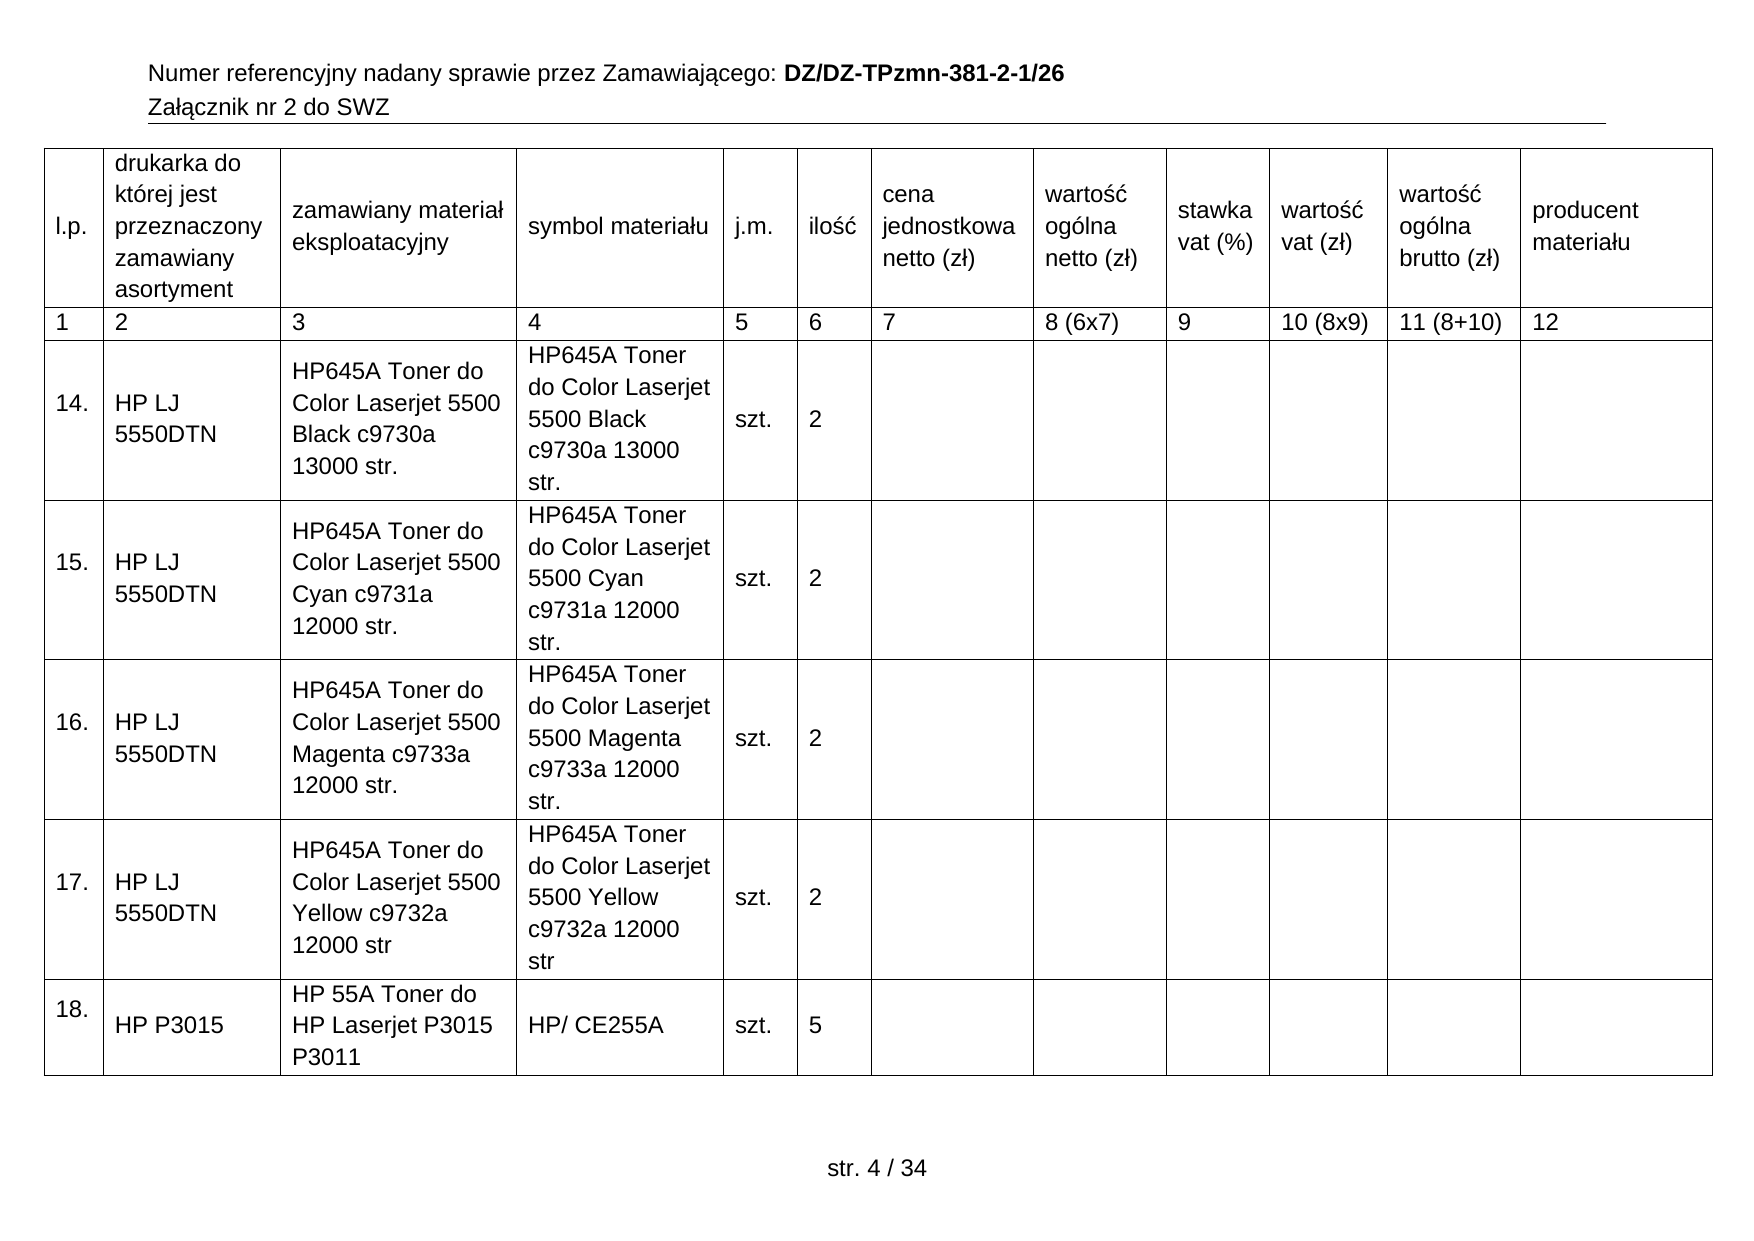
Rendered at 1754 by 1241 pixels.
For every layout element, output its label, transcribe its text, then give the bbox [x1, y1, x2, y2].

table_cell [1167, 501, 1269, 659]
table_cell HP LJ 5550DTN [104, 820, 280, 978]
table_cell [1034, 820, 1166, 978]
table_cell 7 [872, 308, 1033, 340]
table_cell [1167, 660, 1269, 819]
table_cell [872, 980, 1033, 1075]
table_header stawka vat (%) [1167, 149, 1269, 307]
table_cell [1034, 501, 1166, 659]
table_cell 1 [45, 308, 103, 340]
table_header ilość [798, 149, 871, 307]
table_cell 3 [281, 308, 516, 340]
table_cell [1270, 820, 1387, 978]
table_cell 9 [1167, 308, 1269, 340]
table_cell [45, 820, 103, 978]
table_cell HP645A Toner do Color Laserjet 5500 Cyan c9731a 12000 str. [281, 501, 516, 659]
table_cell szt. [724, 501, 797, 659]
table_cell [1167, 820, 1269, 978]
table_cell szt. [724, 980, 797, 1075]
table_cell 5 [798, 980, 871, 1075]
table_header wartość ogólna netto (zł) [1034, 149, 1166, 307]
table_cell [1167, 341, 1269, 500]
table_cell szt. [724, 820, 797, 978]
table_cell [1388, 980, 1520, 1075]
table_cell [1034, 341, 1166, 500]
table_cell [1388, 341, 1520, 500]
table_cell [872, 501, 1033, 659]
table_cell [1521, 341, 1712, 500]
table_cell szt. [724, 660, 797, 819]
table_header l.p. [45, 149, 103, 307]
table_cell 2 [798, 660, 871, 819]
table_cell HP LJ 5550DTN [104, 660, 280, 819]
table_cell HP P3015 [104, 980, 280, 1075]
table_cell [1521, 980, 1712, 1075]
table_header cena jednostkowa netto (zł) [872, 149, 1033, 307]
table_cell HP645A Toner do Color Laserjet 5500 Black c9730a 13000 str. [281, 341, 516, 500]
table_cell [1388, 501, 1520, 659]
table_cell HP 55A Toner do HP Laserjet P3015 P3011 [281, 980, 516, 1075]
table_cell [1034, 980, 1166, 1075]
table_cell 2 [798, 341, 871, 500]
table_cell HP LJ 5550DTN [104, 341, 280, 500]
table_cell HP645A Toner do Color Laserjet 5500 Yellow c9732a 12000 str [517, 820, 723, 978]
table_header producent materiału [1521, 149, 1712, 307]
table_cell [1521, 501, 1712, 659]
table_header j.m. [724, 149, 797, 307]
table_cell [1270, 980, 1387, 1075]
table_cell 2 [798, 820, 871, 978]
table_cell 12 [1521, 308, 1712, 340]
table_cell HP/ CE255A [517, 980, 723, 1075]
table_cell 11 (8+10) [1388, 308, 1520, 340]
table_cell 6 [798, 308, 871, 340]
table_cell 2 [104, 308, 280, 340]
table_cell [45, 341, 103, 500]
table_cell [1388, 820, 1520, 978]
table_header drukarka do której jest przeznaczony zamawiany asortyment [104, 149, 280, 307]
table_cell HP645A Toner do Color Laserjet 5500 Black c9730a 13000 str. [517, 341, 723, 500]
table_cell [872, 660, 1033, 819]
table_cell HP645A Toner do Color Laserjet 5500 Magenta c9733a 12000 str. [281, 660, 516, 819]
table_cell 2 [798, 501, 871, 659]
table_cell szt. [724, 341, 797, 500]
table_header wartość ogólna brutto (zł) [1388, 149, 1520, 307]
table_header wartość vat (zł) [1270, 149, 1387, 307]
table_cell [872, 820, 1033, 978]
table_cell HP645A Toner do Color Laserjet 5500 Yellow c9732a 12000 str [281, 820, 516, 978]
table_cell HP645A Toner do Color Laserjet 5500 Cyan c9731a 12000 str. [517, 501, 723, 659]
table_cell [1521, 820, 1712, 978]
table_cell [1034, 660, 1166, 819]
table_cell [45, 501, 103, 659]
table_cell 10 (8x9) [1270, 308, 1387, 340]
table_cell 4 [517, 308, 723, 340]
table_cell 5 [724, 308, 797, 340]
table_cell 8 (6x7) [1034, 308, 1166, 340]
table_cell [45, 980, 103, 1075]
table_cell [1388, 660, 1520, 819]
table_cell HP645A Toner do Color Laserjet 5500 Magenta c9733a 12000 str. [517, 660, 723, 819]
table_cell HP LJ 5550DTN [104, 501, 280, 659]
table_cell [1167, 980, 1269, 1075]
table_header symbol materiału [517, 149, 723, 307]
table_cell [1270, 341, 1387, 500]
table_cell [872, 341, 1033, 500]
table_cell [45, 660, 103, 819]
table_header zamawiany materiał eksploatacyjny [281, 149, 516, 307]
table_cell [1270, 501, 1387, 659]
table_cell [1521, 660, 1712, 819]
table_cell [1270, 660, 1387, 819]
